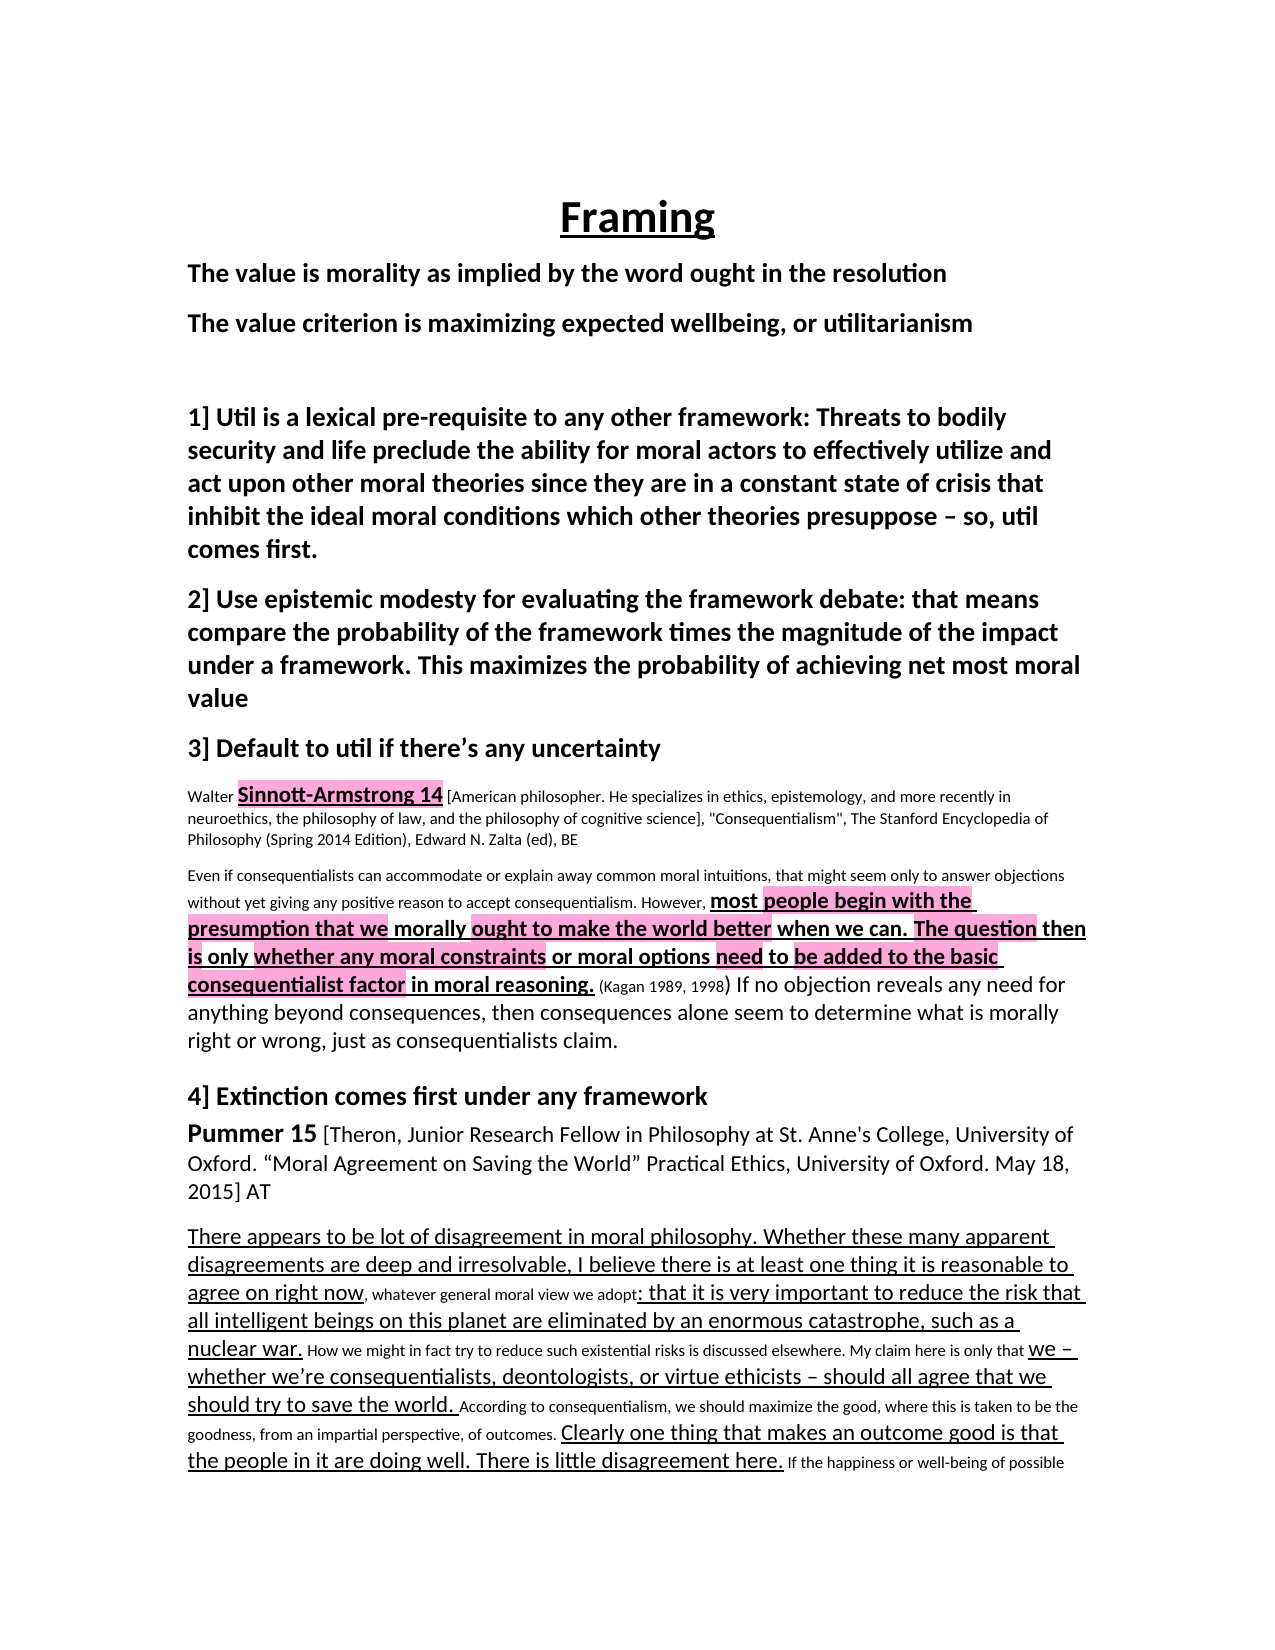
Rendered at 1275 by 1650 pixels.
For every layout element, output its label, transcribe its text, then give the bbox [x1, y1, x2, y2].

text 4] Extinction comes first under any framework [187, 1079, 1087, 1112]
text The value criterion is maximizing expected wellbeing, or utilitarianism [187, 306, 1087, 339]
text Pummer 15 [Theron, Junior Research Fellow in Philosophy at St. Anne's College, University of Oxford. “Moral Agreement on Saving the World” Practical Ethics, University of Oxford. May 18, 2015] AT [187, 1116, 1087, 1205]
text 1] Util is a lexical pre-requisite to any other framework: Threats to bodily security and life preclude the ability for moral actors to effectively utilize and act upon other moral theories since they are in a constant state of crisis that inhibit the ideal moral conditions which other theories presuppose – so, util comes first. [187, 400, 1087, 565]
text 2] Use epistemic modesty for evaluating the framework debate: that means compare the probability of the framework times the magnitude of the impact under a framework. This maximizes the probability of achieving net most moral value [187, 582, 1087, 714]
subtitle Framing [187, 187, 1087, 243]
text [187, 1222, 1087, 1474]
text The value is morality as implied by the word ought in the resolution [187, 256, 1087, 289]
text Walter Sinnott-Armstrong 14 [American philosopher. He specializes in ethics, epistemology, and more recently in neuroethics, the philosophy of law, and the philosophy of cognitive science], "Consequentialism", The Stanford Encyclopedia of Philosophy (Spring 2014 Edition), Edward N. Zalta (ed), BE [187, 780, 1087, 849]
text 3] Default to util if there’s any uncertainty [187, 731, 1087, 764]
text Even if consequentialists can accommodate or explain away common moral intuitions, that might seem only to answer objections without yet giving any positive reason to accept consequentialism. However, most people begin with the presumption that we morally ought to make the world better when we can. The question then is only whether any moral constraints or moral options need to be added to the basic consequentialist factor in moral reasoning. (Kagan 1989, 1998) If no objection reveals any need for anything beyond consequences, then consequences alone seem to determine what is morally right or wrong, just as consequentialists claim. [187, 866, 1087, 1054]
